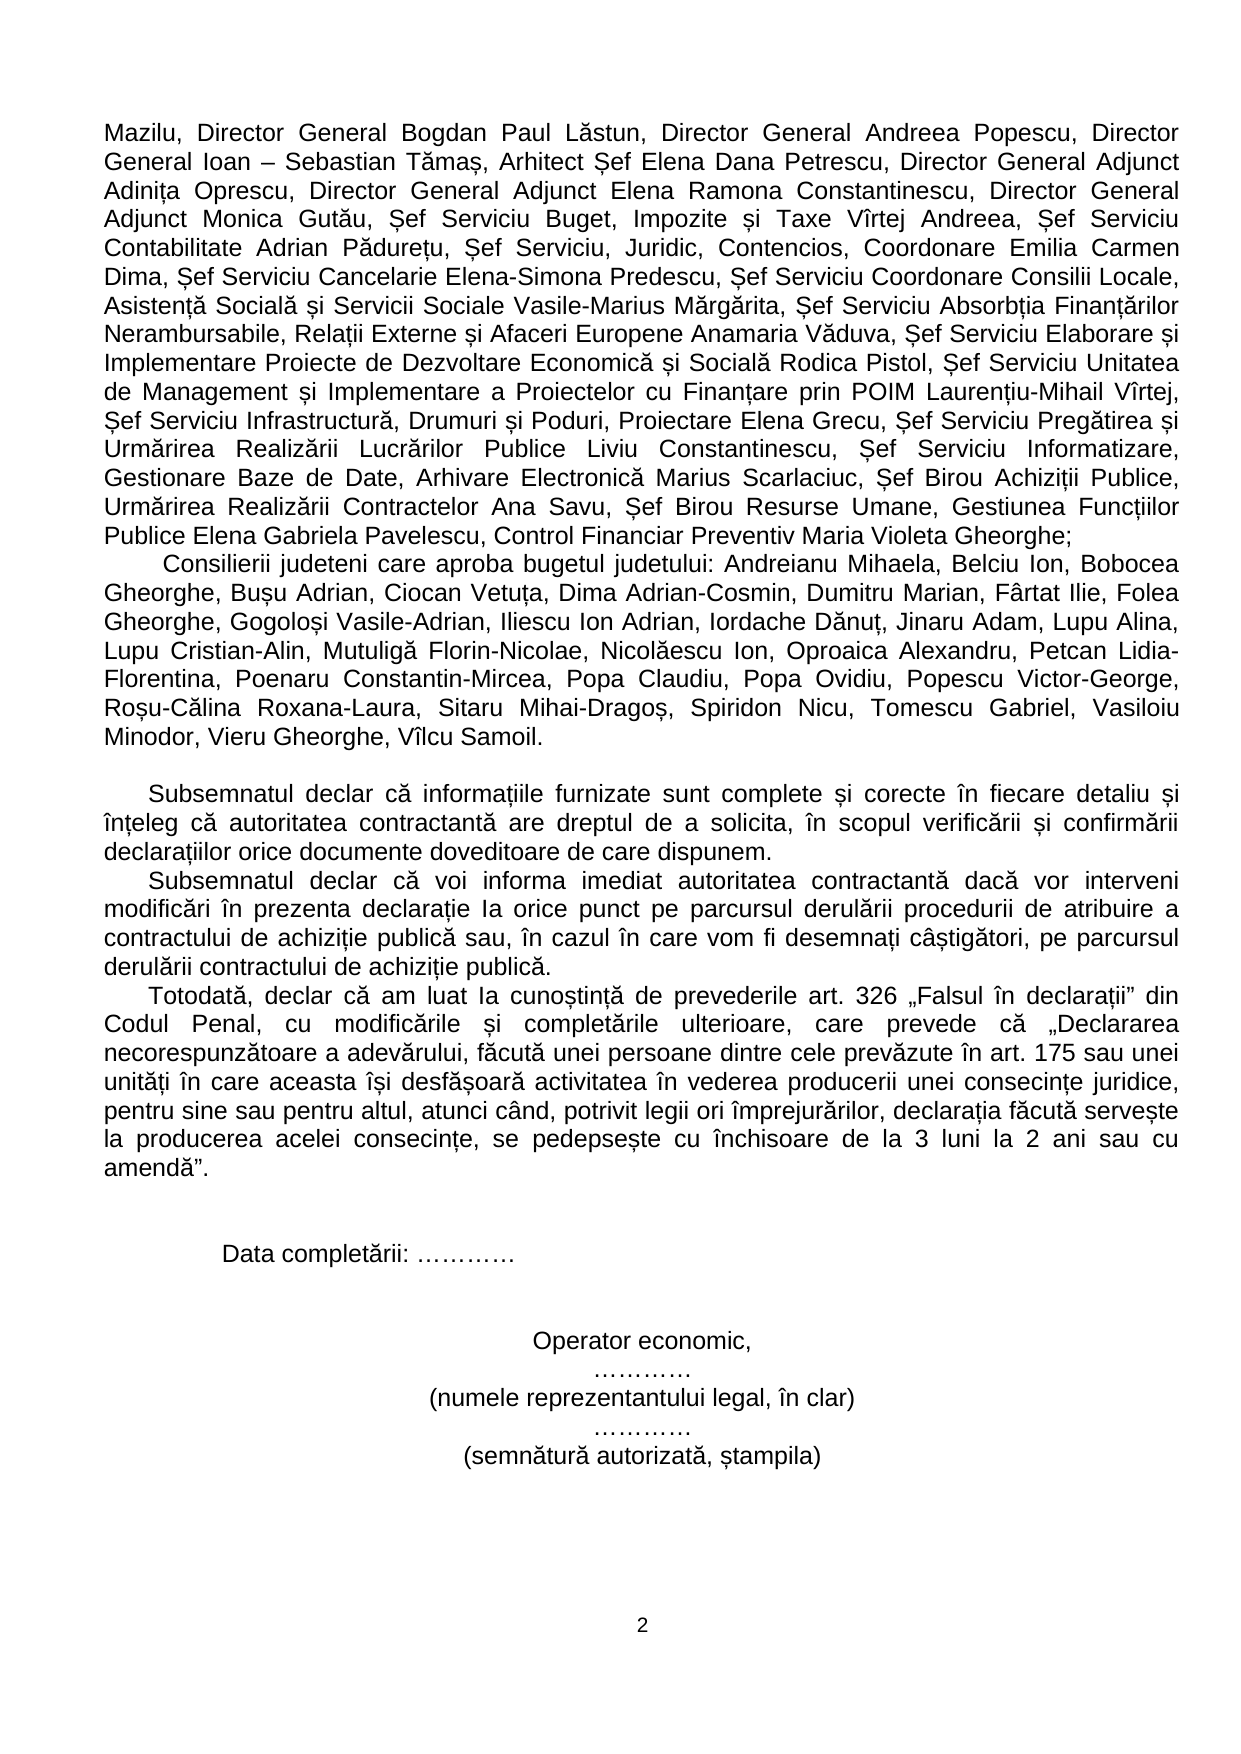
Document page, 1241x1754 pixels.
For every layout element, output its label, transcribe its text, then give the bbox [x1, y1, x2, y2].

text Consilierii judeteni care aproba bugetul judetului: Andreianu Mihaela, Belciu Ion, Bobocea Gheorghe, Bușu Adrian, Ciocan Vetuța, Dima Adrian-Cosmin, Dumitru Marian, Fârtat Ilie, Folea Gheorghe, Gogoloși Vasile-Adrian, Iliescu Ion Adrian, Iordache Dănuț, Jinaru Adam, Lupu Alina, Lupu Cristian-Alin, Mutuligă Florin-Nicolae, Nicolăescu Ion, Oproaica Alexandru, Petcan Lidia-Florentina, Poenaru Constantin-Mircea, Popa Claudiu, Popa Ovidiu, Popescu Victor-George, Roșu-Călina Roxana-Laura, Sitaru Mihai-Dragoș, Spiridon Nicu, Tomescu Gabriel, Vasiloiu Minodor, Vieru Gheorghe, Vîlcu Samoil. [103, 549, 1181, 751]
text Operator economic, [103, 1326, 1181, 1354]
text ………… [103, 1354, 1181, 1383]
text (semnătură autorizată, ștampila) [103, 1441, 1181, 1469]
text Subsemnatul declar că voi informa imediat autoritatea contractantă dacă vor interveni modificări în prezenta declarație Ia orice punct pe parcursul derulării procedurii de atribuire a contractului de achiziție publică sau, în cazul în care vom fi desemnați câștigători, pe parcursul derulării contractului de achiziție publică. [103, 866, 1181, 981]
text Totodată, declar că am luat Ia cunoștință de prevederile art. 326 „Falsul în declarații” din Codul Penal, cu modificările și completările ulterioare, care prevede că „Declararea necorespunzătoare a adevărului, făcută unei persoane dintre cele prevăzute în art. 175 sau unei unități în care aceasta își desfășoară activitatea în vederea producerii unei consecințe juridice, pentru sine sau pentru altul, atunci când, potrivit legii ori împrejurărilor, declarația făcută servește la producerea acelei consecințe, se pedepsește cu închisoare de la 3 luni la 2 ani sau cu amendă”. [103, 981, 1181, 1182]
text Data completării: ………… [103, 1239, 1181, 1268]
text ………… [103, 1412, 1181, 1441]
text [103, 118, 1181, 549]
text Subsemnatul declar că informațiile furnizate sunt complete și corecte în fiecare detaliu și înțeleg că autoritatea contractantă are dreptul de a solicita, în scopul verificării și confirmării declarațiilor orice documente doveditoare de care dispunem. [103, 779, 1181, 866]
text (numele reprezentantului legal, în clar) [103, 1383, 1181, 1412]
